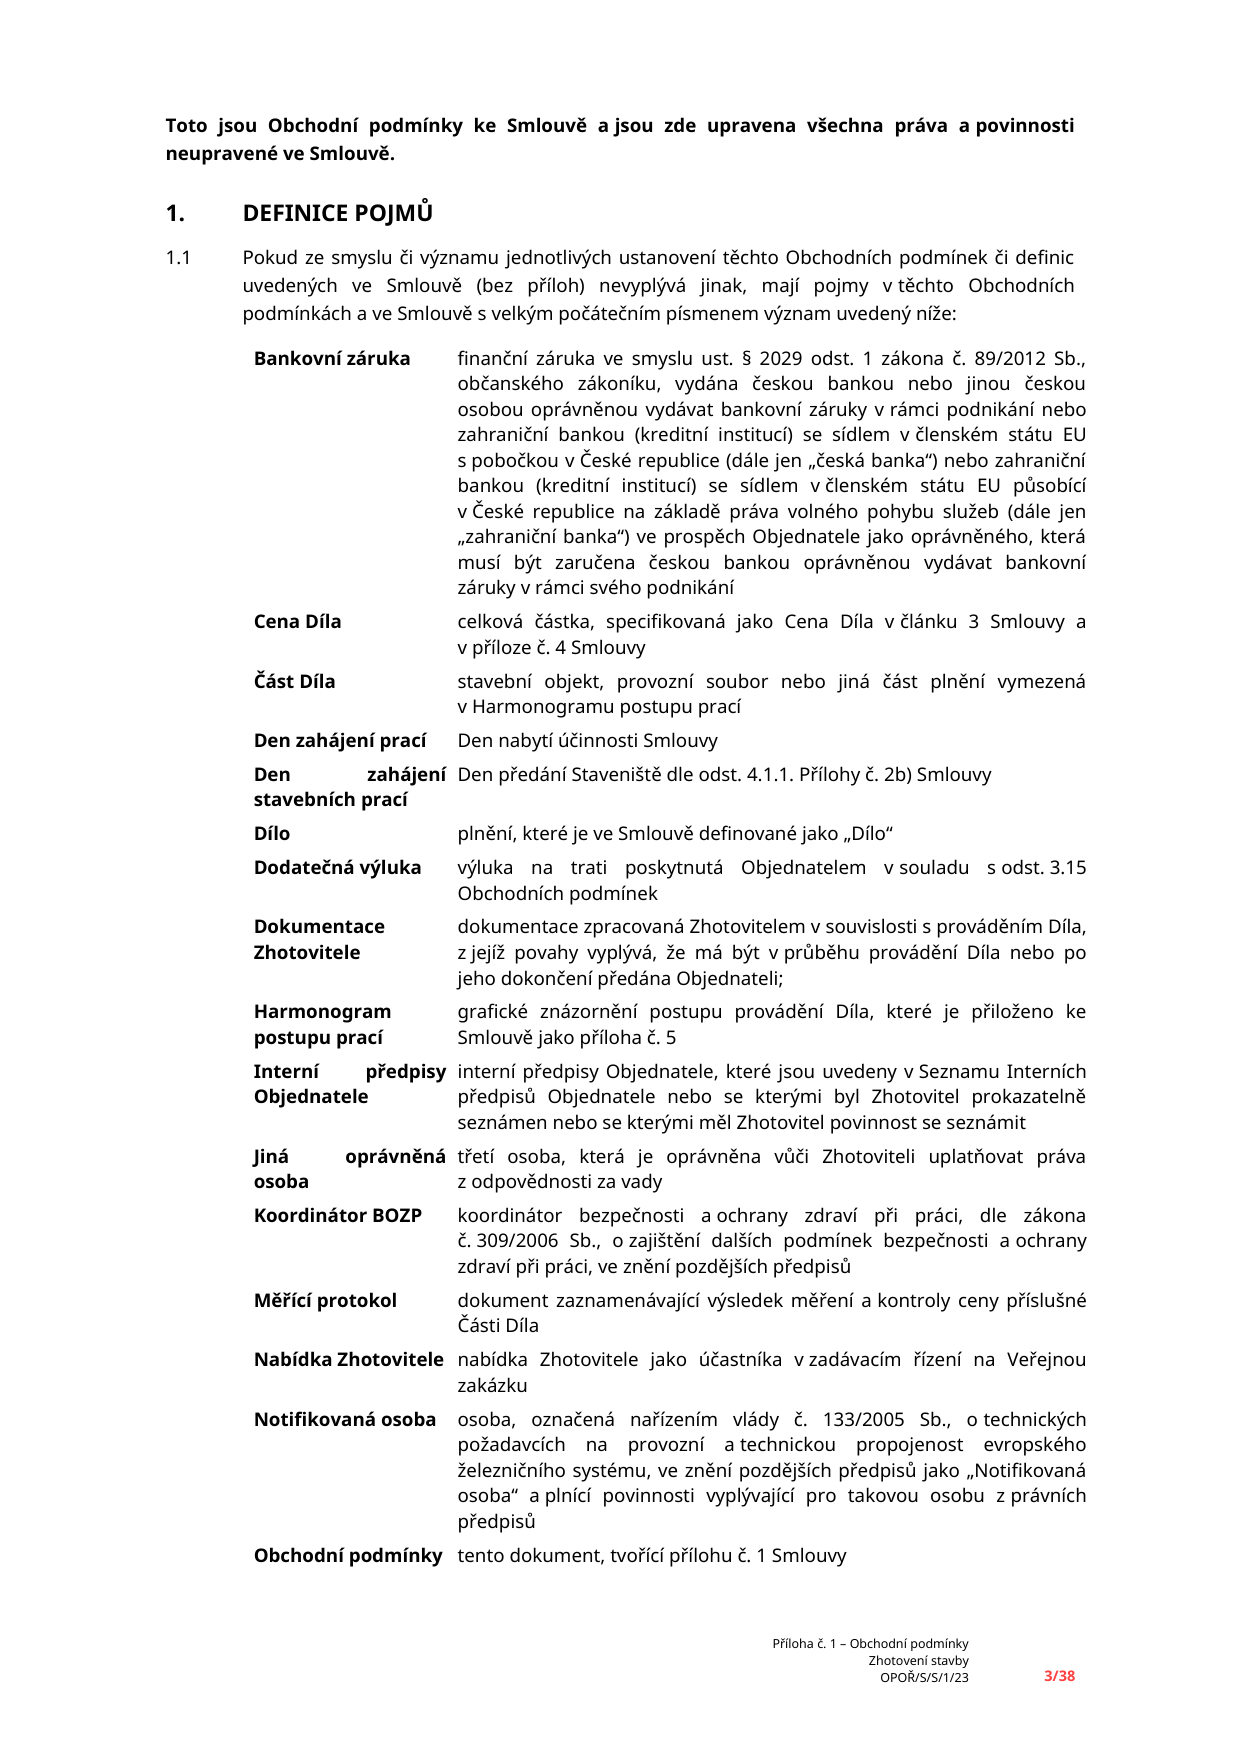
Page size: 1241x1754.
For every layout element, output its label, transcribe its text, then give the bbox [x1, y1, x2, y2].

table_cell Den nabytí účinnosti Smlouvy [446, 723, 1087, 757]
table_cell stavební objekt, provozní soubor nebo jiná část plnění vymezená v Harmonogramu postupu prací [446, 664, 1087, 723]
text Pokud ze smyslu či významu jednotlivých ustanovení těchto Obchodních podmínek či definic uvedených ve Smlouvě (bez příloh) nevyplývá jinak, mají pojmy v těchto Obchodních podmínkách a ve Smlouvě s velkým počátečním písmenem význam uvedený níže: [165, 244, 1075, 326]
table_cell Dodatečná výluka [242, 850, 446, 909]
table_cell Cena Díla [242, 604, 446, 664]
table_cell plnění, které je ve Smlouvě definované jako „Dílo“ [446, 816, 1087, 850]
table_cell Nabídka Zhotovitele [242, 1343, 446, 1402]
table_cell Obchodní podmínky [242, 1538, 446, 1572]
table_header Bankovní záruka [242, 341, 446, 604]
table_cell Jiná oprávněná osoba [242, 1139, 446, 1198]
table_cell dokumentace zpracovaná Zhotovitelem v souvislosti s prováděním Díla, z jejíž povahy vyplývá, že má být v průběhu provádění Díla nebo po jeho dokončení předána Objednateli; [446, 910, 1087, 994]
table_cell osoba, označená nařízením vlády č. 133/2005 Sb., o technických požadavcích na provozní a technickou propojenost evropského železničního systému, ve znění pozdějších předpisů jako „Notifikovaná osoba“ a plnící povinnosti vyplývající pro takovou osobu z právních předpisů [446, 1402, 1087, 1538]
table_cell interní předpisy Objednatele, které jsou uvedeny v Seznamu Interních předpisů Objednatele nebo se kterými byl Zhotovitel prokazatelně seznámen nebo se kterými měl Zhotovitel povinnost se seznámit [446, 1054, 1087, 1139]
table_cell Interní předpisy Objednatele [242, 1054, 446, 1139]
text DEFINICE POJMŮ [165, 197, 1075, 229]
table_cell tento dokument, tvořící přílohu č. 1 Smlouvy [446, 1538, 1087, 1572]
table_cell výluka na trati poskytnutá Objednatelem v souladu s odst. 3.15 Obchodních podmínek [446, 850, 1087, 909]
table_cell Dílo [242, 816, 446, 850]
table_cell Den zahájení stavebních prací [242, 757, 446, 816]
table_cell Dokumentace Zhotovitele [242, 910, 446, 994]
table_cell Část Díla [242, 664, 446, 723]
table_cell dokument zaznamenávající výsledek měření a kontroly ceny příslušné Části Díla [446, 1283, 1087, 1342]
table_cell Den zahájení prací [242, 723, 446, 757]
table_cell Koordinátor BOZP [242, 1198, 446, 1283]
table_cell grafické znázornění postupu provádění Díla, které je přiloženo ke Smlouvě jako příloha č. 5 [446, 995, 1087, 1054]
table_cell Měřící protokol [242, 1283, 446, 1342]
table_cell Harmonogram postupu prací [242, 995, 446, 1054]
table_cell Notifikovaná osoba [242, 1402, 446, 1538]
table_cell celková částka, specifikovaná jako Cena Díla v článku 3 Smlouvy a v příloze č. 4 Smlouvy [446, 604, 1087, 664]
table_cell koordinátor bezpečnosti a ochrany zdraví při práci, dle zákona č. 309/2006 Sb., o zajištění dalších podmínek bezpečnosti a ochrany zdraví při práci, ve znění pozdějších předpisů [446, 1198, 1087, 1283]
table_cell Den předání Staveniště dle odst. 4.1.1. Přílohy č. 2b) Smlouvy [446, 757, 1087, 816]
table_header finanční záruka ve smyslu ust. § 2029 odst. 1 zákona č. 89/2012 Sb., občanského zákoníku, vydána českou bankou nebo jinou českou osobou oprávněnou vydávat bankovní záruky v rámci podnikání nebo zahraniční bankou (kreditní institucí) se sídlem v členském státu EU s pobočkou v České republice (dále jen „česká banka“) nebo zahraniční bankou (kreditní institucí) se sídlem v členském státu EU působící v České republice na základě práva volného pohybu služeb (dále jen „zahraniční banka“) ve prospěch Objednatele jako oprávněného, která musí být zaručena českou bankou oprávněnou vydávat bankovní záruky v rámci svého podnikání [446, 341, 1087, 604]
table_cell nabídka Zhotovitele jako účastníka v zadávacím řízení na Veřejnou zakázku [446, 1343, 1087, 1402]
table_cell třetí osoba, která je oprávněna vůči Zhotoviteli uplatňovat práva z odpovědnosti za vady [446, 1139, 1087, 1198]
text Toto jsou Obchodní podmínky ke Smlouvě a jsou zde upravena všechna práva a povinnosti neupravené ve Smlouvě. [165, 112, 1075, 166]
